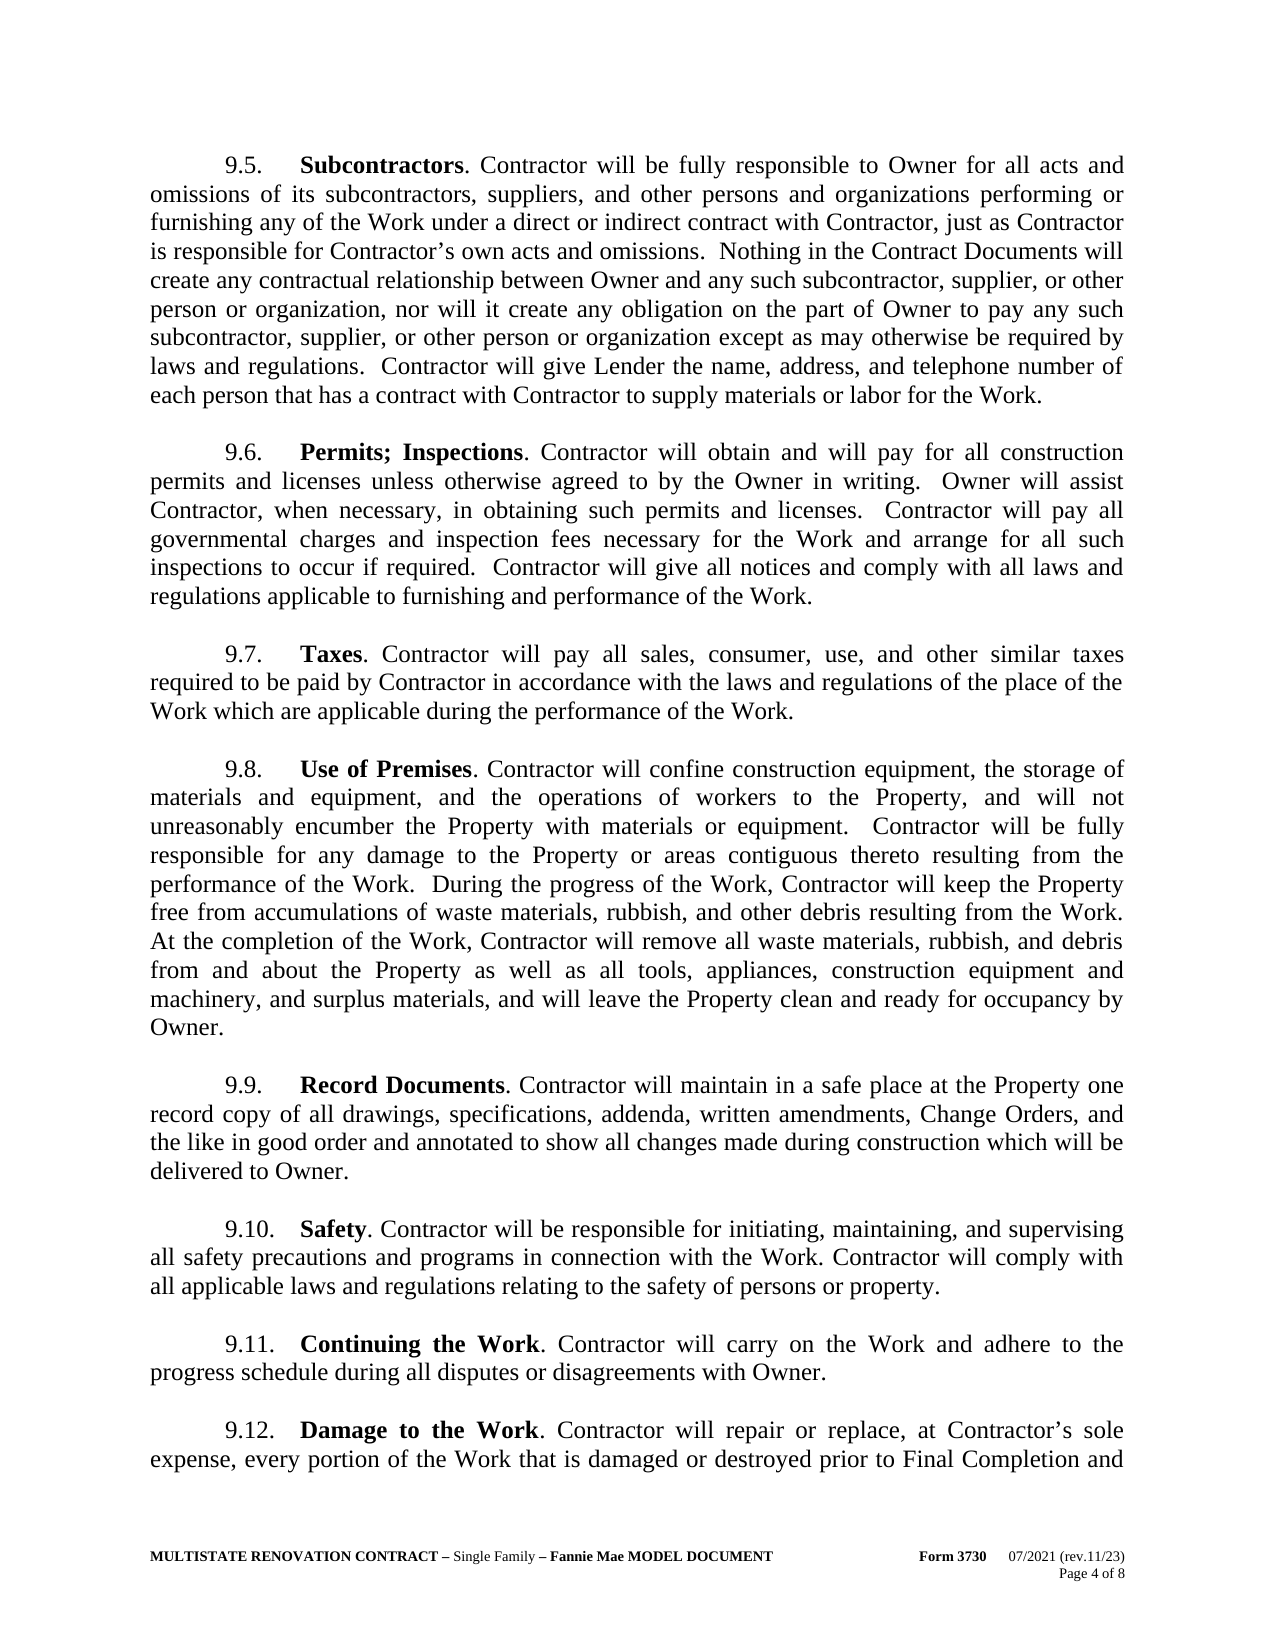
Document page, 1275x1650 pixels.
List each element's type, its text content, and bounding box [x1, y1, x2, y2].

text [150, 1415, 1125, 1472]
text 9.7. Taxes. Contractor will pay all sales, consumer, use, and other similar taxes required to be paid by Contractor in accordance with the laws and regulations of the place of the Work which are applicable during the performance of the Work. [150, 639, 1125, 725]
text 9.5. Subcontractors. Contractor will be fully responsible to Owner for all acts and omissions of its subcontractors, suppliers, and other persons and organizations performing or furnishing any of the Work under a direct or indirect contract with Contractor, just as Contractor is responsible for Contractor’s own acts and omissions. Nothing in the Contract Documents will create any contractual relationship between Owner and any such subcontractor, supplier, or other person or organization, nor will it create any obligation on the part of Owner to pay any such subcontractor, supplier, or other person or organization except as may otherwise be required by laws and regulations. Contractor will give Lender the name, address, and telephone number of each person that has a contract with Contractor to supply materials or labor for the Work. [150, 150, 1125, 409]
text 9.11. Continuing the Work. Contractor will carry on the Work and adhere to the progress schedule during all disputes or disagreements with Owner. [150, 1329, 1125, 1386]
text 9.10. Safety. Contractor will be responsible for initiating, maintaining, and supervising all safety precautions and programs in connection with the Work. Contractor will comply with all applicable laws and regulations relating to the safety of persons or property. [150, 1214, 1125, 1300]
text 9.6. Permits; Inspections. Contractor will obtain and will pay for all construction permits and licenses unless otherwise agreed to by the Owner in writing. Owner will assist Contractor, when necessary, in obtaining such permits and licenses. Contractor will pay all governmental charges and inspection fees necessary for the Work and arrange for all such inspections to occur if required. Contractor will give all notices and comply with all laws and regulations applicable to furnishing and performance of the Work. [150, 437, 1125, 610]
text 9.9. Record Documents. Contractor will maintain in a safe place at the Property one record copy of all drawings, specifications, addenda, written amendments, Change Orders, and the like in good order and annotated to show all changes made during construction which will be delivered to Owner. [150, 1070, 1125, 1185]
text 9.8. Use of Premises. Contractor will confine construction equipment, the storage of materials and equipment, and the operations of workers to the Property, and will not unreasonably encumber the Property with materials or equipment. Contractor will be fully responsible for any damage to the Property or areas contiguous thereto resulting from the performance of the Work. During the progress of the Work, Contractor will keep the Property free from accumulations of waste materials, rubbish, and other debris resulting from the Work. At the completion of the Work, Contractor will remove all waste materials, rubbish, and debris from and about the Property as well as all tools, appliances, construction equipment and machinery, and surplus materials, and will leave the Property clean and ready for occupancy by Owner. [150, 754, 1125, 1041]
